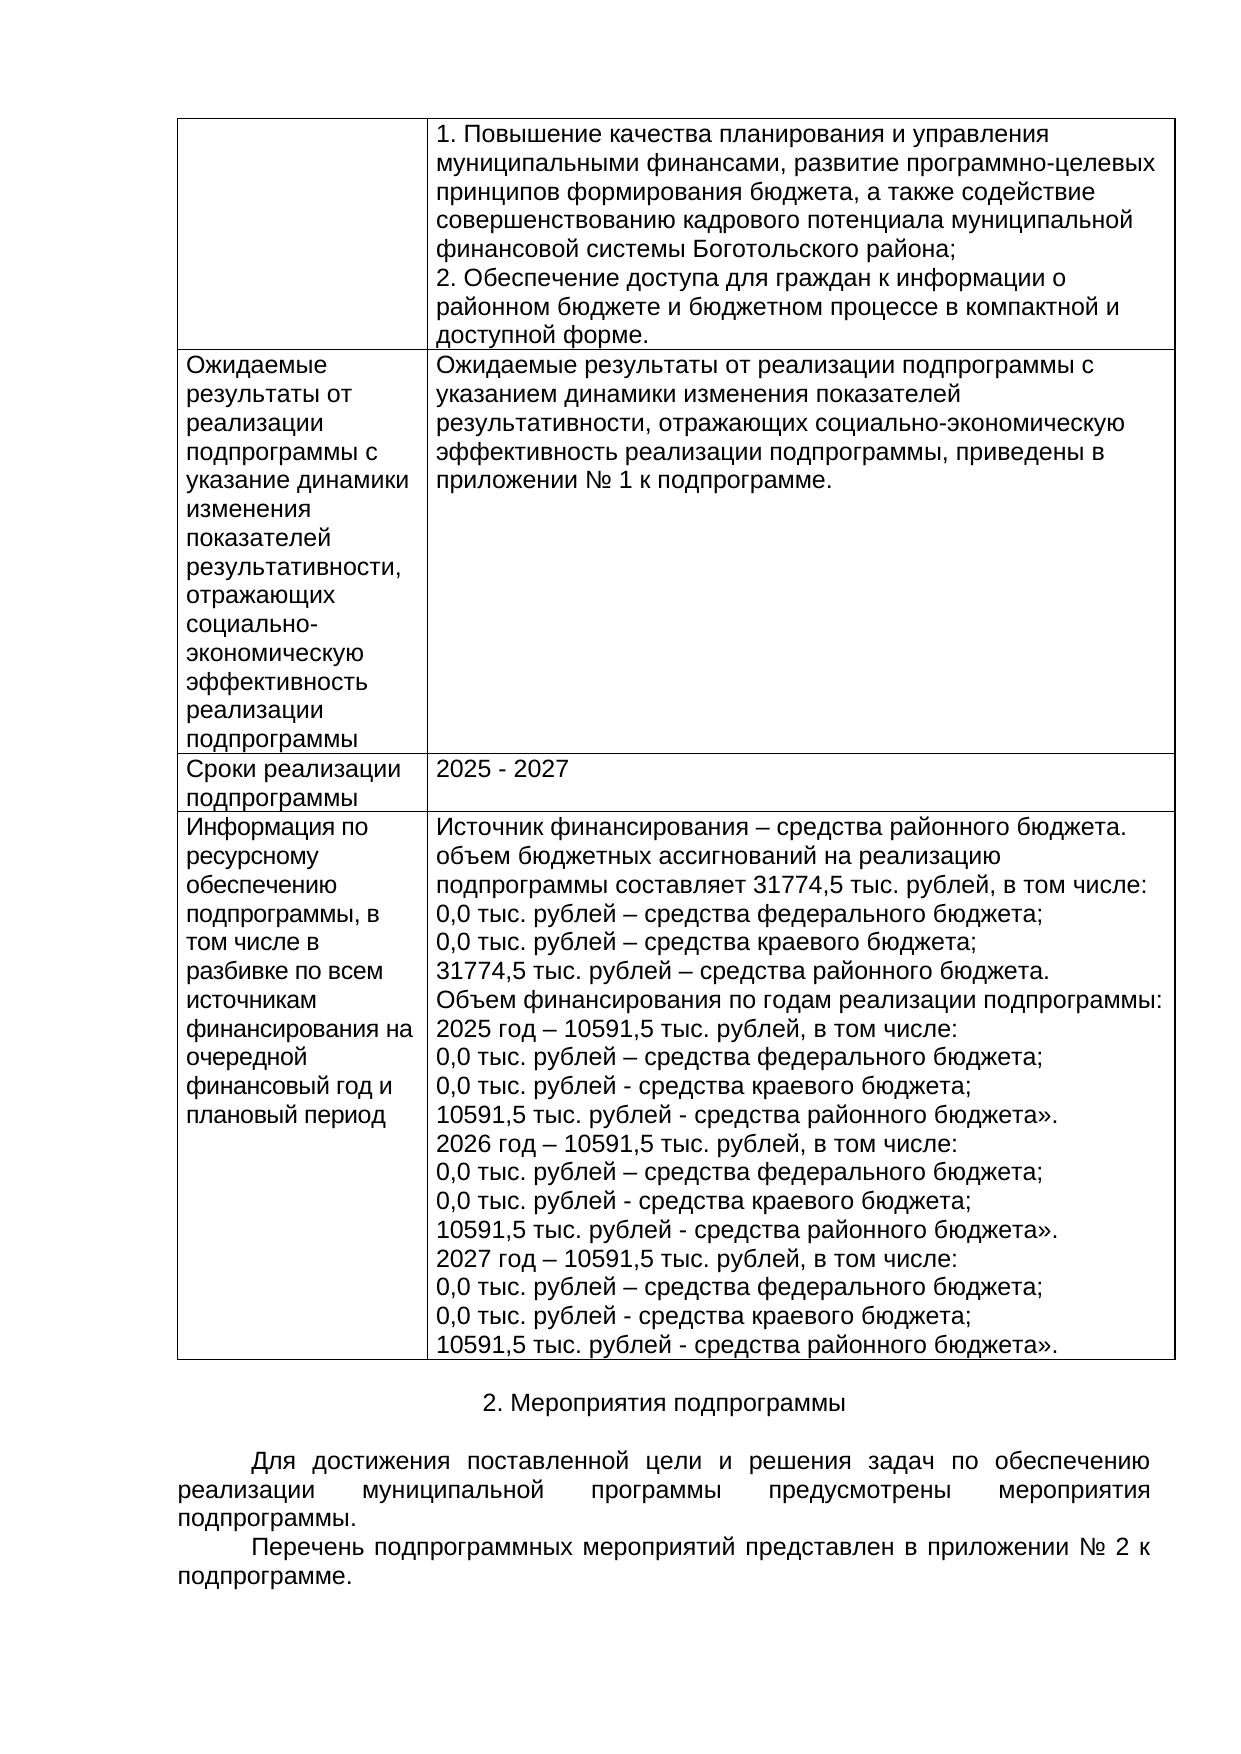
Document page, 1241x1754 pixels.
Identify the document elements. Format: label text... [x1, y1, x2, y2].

table_cell Ожидаемые результаты от реализации подпрограммы с указанием динамики изменения показателей результативности, отражающих социально-экономическую эффективность реализации подпрограммы, приведены в приложении № 1 к подпрограмме. [428, 350, 1174, 753]
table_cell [178, 119, 427, 349]
table_cell Информация по ресурсному обеспечению подпрограммы, в том числе в разбивке по всем источникам финансирования на очередной финансовый год и плановый период [178, 812, 427, 1358]
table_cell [428, 119, 1174, 349]
text Перечень подпрограммных мероприятий представлен в приложении № 2 к подпрограмме. [177, 1532, 1152, 1589]
table_cell Ожидаемые результаты от реализации подпрограммы с указание динамики изменения показателей результативности, отражающих социально-экономическую эффективность реализации подпрограммы [178, 350, 427, 753]
text Для достижения поставленной цели и решения задач по обеспечению реализации муниципальной программы предусмотрены мероприятия подпрограммы. [177, 1446, 1152, 1532]
text 2. Мероприятия подпрограммы [177, 1388, 1152, 1417]
table_cell Сроки реализации подпрограммы [178, 754, 427, 811]
table_cell 2025 - 2027 [428, 754, 1174, 811]
table_cell Источник финансирования – средства районного бюджета. объем бюджетных ассигнований на реализацию подпрограммы составляет 31774,5 тыс. рублей, в том числе: 0,0 тыс. рублей – средства федерального бюджета; 0,0 тыс. рублей – средства краевого бюджета; 31774,5 тыс. рублей – средства районного бюджета. Объем финансирования по годам реализации подпрограммы: 2025 год – 10591,5 тыс. рублей, в том числе: 0,0 тыс. рублей – средства федерального бюджета; 0,0 тыс. рублей - средства краевого бюджета; 10591,5 тыс. рублей - средства районного бюджета». 2026 год – 10591,5 тыс. рублей, в том числе: 0,0 тыс. рублей – средства федерального бюджета; 0,0 тыс. рублей - средства краевого бюджета; 10591,5 тыс. рублей - средства районного бюджета». 2027 год – 10591,5 тыс. рублей, в том числе: 0,0 тыс. рублей – средства федерального бюджета; 0,0 тыс. рублей - средства краевого бюджета; 10591,5 тыс. рублей - средства районного бюджета». [428, 812, 1174, 1358]
